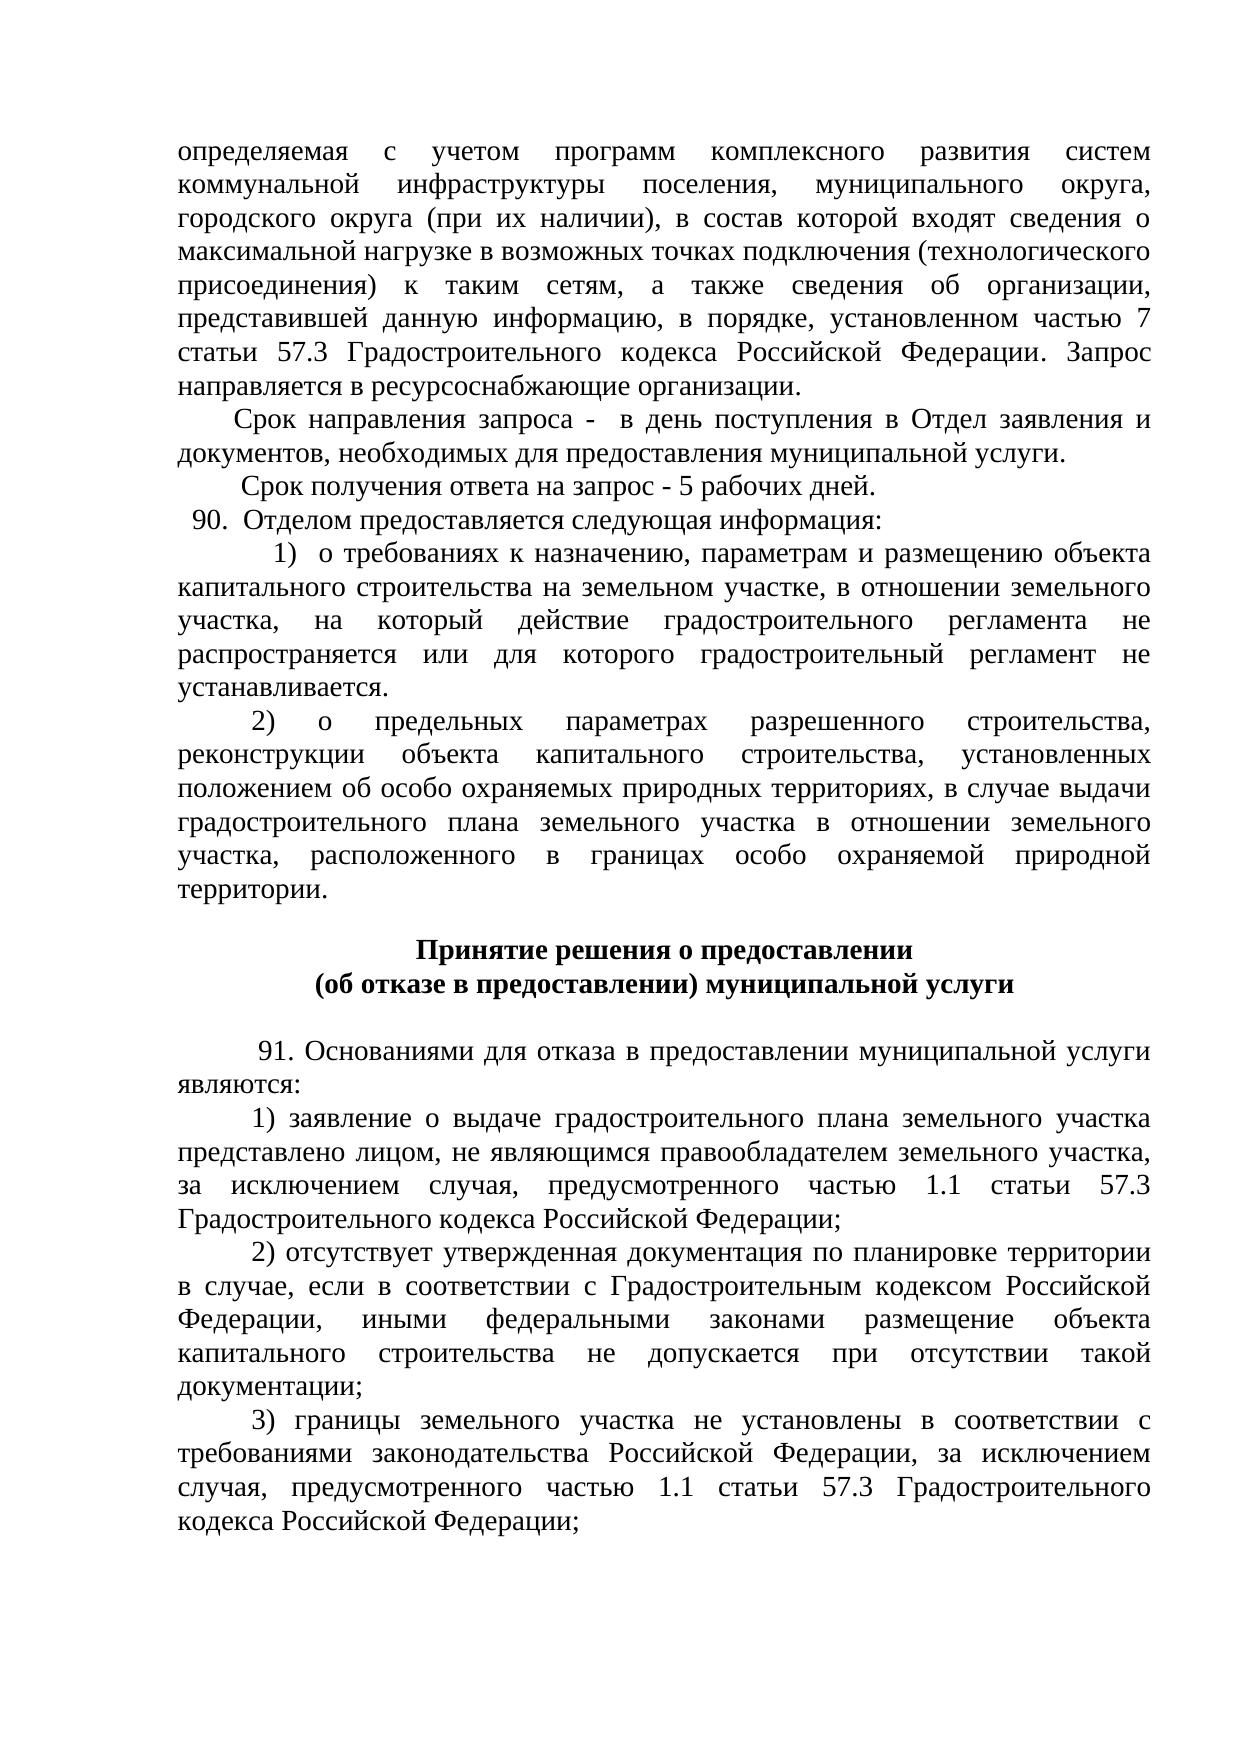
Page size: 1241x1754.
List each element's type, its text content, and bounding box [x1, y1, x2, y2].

text 2) о предельных параметрах разрешенного строительства, реконструкции объекта капитального строительства, установленных положением об особо охраняемых природных территориях, в случае выдачи градостроительного плана земельного участка в отношении земельного участка, расположенного в границах особо охраняемой природной территории. [177, 703, 1152, 904]
title Принятие решения о предоставлении [177, 932, 1152, 966]
text Срок получения ответа на запрос - 5 рабочих дней. [177, 468, 1152, 502]
text 2) отсутствует утвержденная документация по планировке территории в случае, если в соответствии с Градостроительным кодексом Российской Федерации, иными федеральными законами размещение объекта капитального строительства не допускается при отсутствии такой документации; [177, 1234, 1152, 1402]
text 1) заявление о выдаче градостроительного плана земельного участка представлено лицом, не являющимся правообладателем земельного участка, за исключением случая, предусмотренного частью 1.1 статьи 57.3 Градостроительного кодекса Российской Федерации; [177, 1100, 1152, 1234]
text Срок направления запроса - в день поступления в Отдел заявления и документов, необходимых для предоставления муниципальной услуги. [177, 401, 1152, 468]
text 91. Основаниями для отказа в предоставлении муниципальной услуги являются: [177, 1033, 1152, 1100]
text 90. Отделом предоставляется следующая информация: [177, 502, 1152, 535]
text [177, 133, 1152, 401]
text 3) границы земельного участка не установлены в соответствии с требованиями законодательства Российской Федерации, за исключением случая, предусмотренного частью 1.1 статьи 57.3 Градостроительного кодекса Российской Федерации; [177, 1402, 1152, 1536]
text 1) о требованиях к назначению, параметрам и размещению объекта капитального строительства на земельном участке, в отношении земельного участка, на который действие градостроительного регламента не распространяется или для которого градостроительный регламент не устанавливается. [177, 535, 1152, 703]
title (об отказе в предоставлении) муниципальной услуги [177, 966, 1152, 999]
